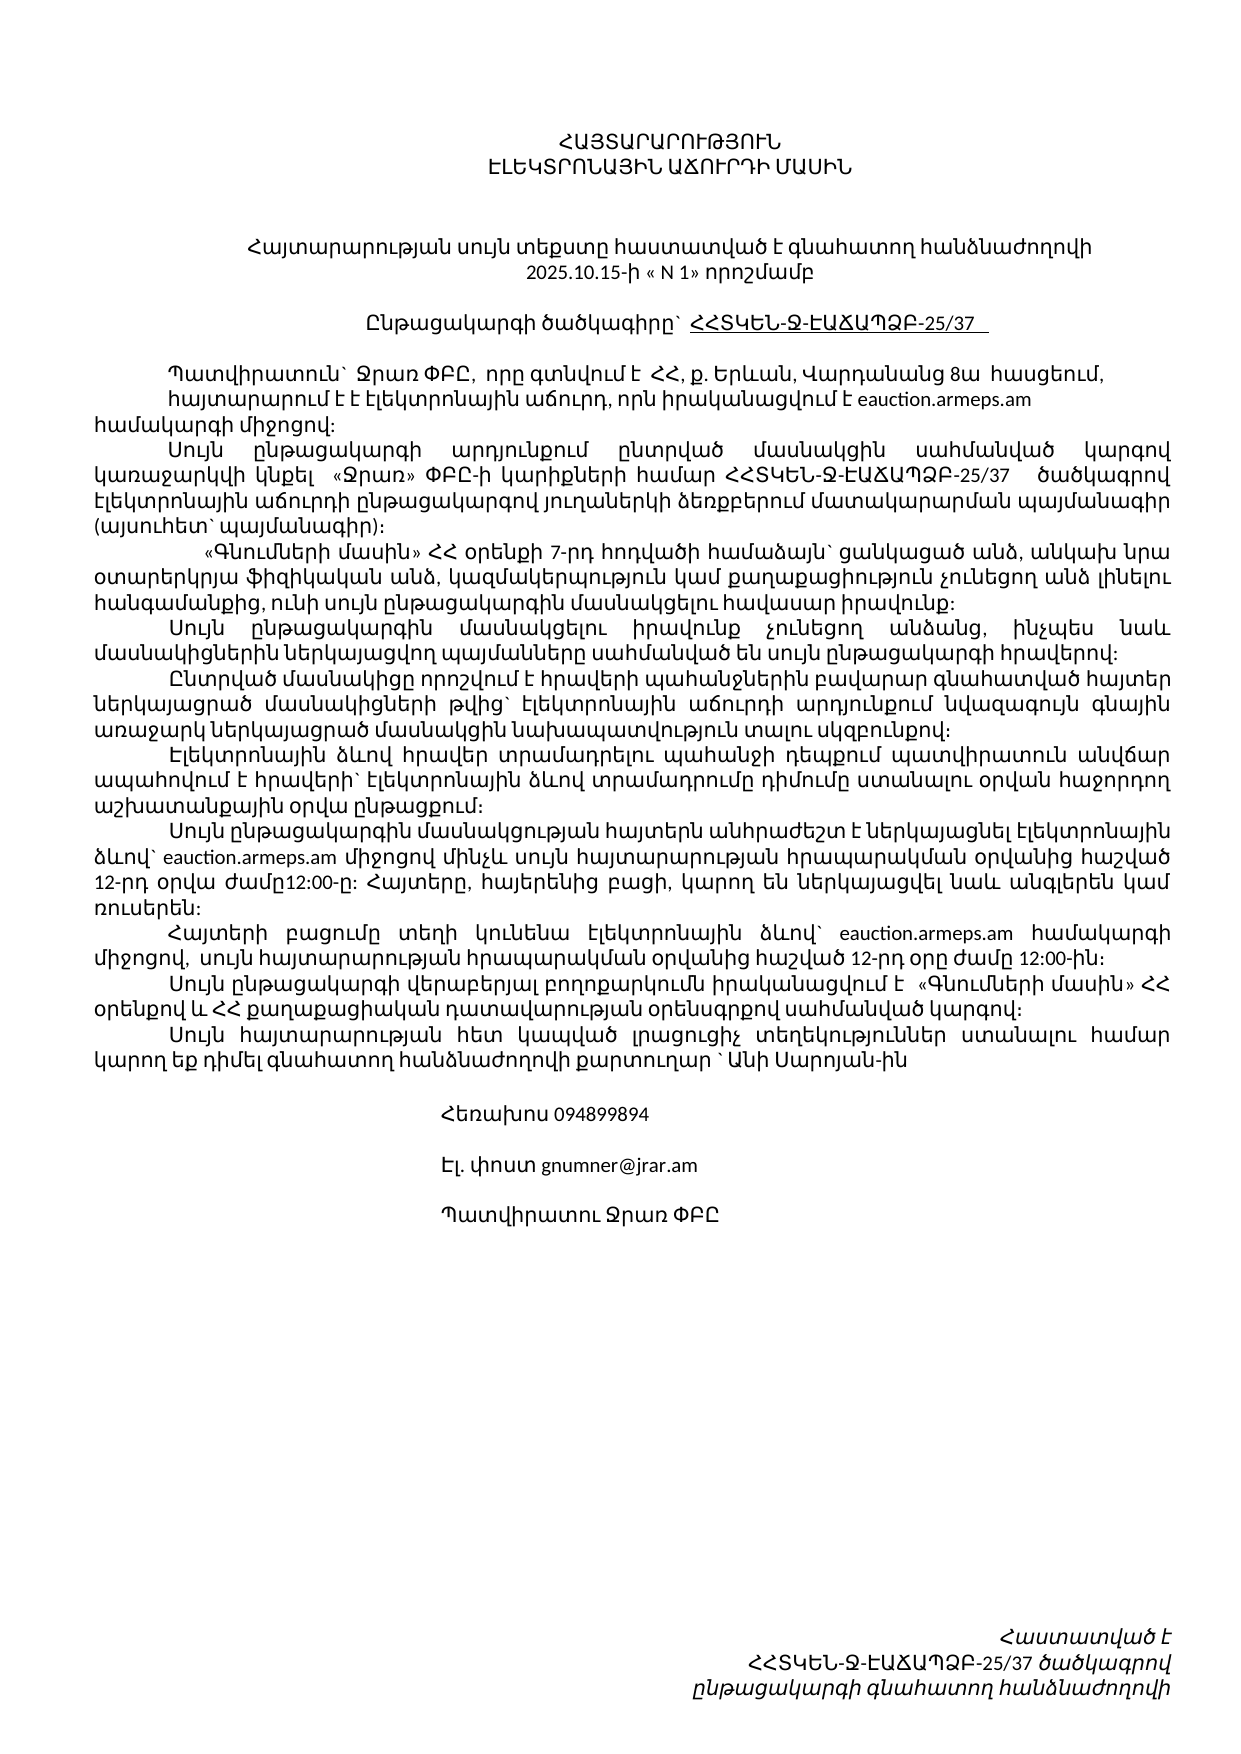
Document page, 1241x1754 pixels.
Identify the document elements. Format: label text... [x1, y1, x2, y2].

text Սույն ընթացակարգին մասնակցության հայտերն անհրաժեշտ է ներկայացնել էլեկտրոնային ձևով` eauction.armeps.am միջոցով մինչև սույն հայտարարության հրապարակման օրվանից հաշված 12-րդ օրվա ժամը12:00-ը: Հայտերը, հայերենից բացի, կարող են ներկայացվել նաև անգլերեն կամ ռուսերեն: [94, 818, 1171, 920]
text ընթացակարգի գնահատող հանձնաժողովի [94, 1675, 1171, 1701]
text Էլեկտրոնային ձևով հրավեր տրամադրելու պահանջի դեպքում պատվիրատուն անվճար ապահովում է հրավերի` էլեկտրոնային ձևով տրամադրումը դիմումը ստանալու օրվան հաջորդող աշխատանքային օրվա ընթացքում։ [94, 742, 1171, 818]
text Սույն ընթացակարգի վերաբերյալ բողոքարկումն իրականացվում է «Գնումների մասին» ՀՀ օրենքով և ՀՀ քաղաքացիական դատավարության օրենսգրքով սահմանված կարգով։ [94, 971, 1171, 1022]
text Հայտերի բացումը տեղի կունենա էլեկտրոնային ձևով` eauction.armeps.am համակարգի միջոցով, սույն հայտարարության հրապարակման օրվանից հաշված 12-րդ օրը ժամը 12:00-ին։ [94, 920, 1171, 971]
text Ընտրված մասնակիցը որոշվում է հրավերի պահանջներին բավարար գնահատված հայտեր ներկայացրած մասնակիցների թվից` էլեկտրոնային աճուրդի արդյունքում նվազագույն գնային առաջարկ ներկայացրած մասնակցին նախապատվություն տալու սկզբունքով։ [94, 666, 1171, 742]
text Հայտարարության սույն տեքստը հաստատված է գնահատող հանձնաժողովի [94, 234, 1171, 259]
text հայտարարում է է էլեկտրոնային աճուրդ, որն իրականացվում է eauction.armeps.am համակարգի միջոցով: [94, 386, 1171, 437]
text Հաստատված է [94, 1624, 1171, 1650]
text Հեռախոս 094899894 [94, 1101, 1171, 1126]
text «Գնումների մասին» ՀՀ օրենքի 7-րդ հոդվածի համաձայն` ցանկացած անձ, անկախ նրա օտարերկրյա ֆիզիկական անձ, կազմակերպություն կամ քաղաքացիություն չունեցող անձ լինելու հանգամանքից, ունի սույն ընթացակարգին մասնակցելու հավասար իրավունք: [94, 539, 1171, 615]
text ԷԼԵԿՏՐՈՆԱՅԻՆ ԱՃՈՒՐԴԻ ՄԱՍԻՆ [94, 154, 1171, 180]
text 2025.10.15 -ի « N 1» որոշմամբ [94, 259, 1171, 285]
text Սույն ընթացակարգի արդյունքում ընտրված մասնակցին սահմանված կարգով կառաջարկվի կնքել «Ջրառ» ՓԲԸ-ի կարիքների համար ՀՀՏԿԵՆ-Ջ-ԷԱՃԱՊՁԲ-25/37 ծածկագրով էլեկտրոնային աճուրդի ընթացակարգով յուղաներկի ձեռքբերում մատակարարման պայմանագիր (այսուհետ` պայմանագիր)։ [94, 437, 1171, 539]
text Ընթացակարգի ծածկագիրը` ՀՀՏԿԵՆ-Ջ-ԷԱՃԱՊՁԲ-25/37 [94, 310, 1171, 336]
text Պատվիրատուն` Ջրառ ՓԲԸ, որը գտնվում է ՀՀ, ք. Երևան, Վարդանանց 8ա հասցեում, [94, 361, 1171, 386]
text ՀՀՏԿԵՆ-Ջ-ԷԱՃԱՊՁԲ-25/37 ծածկագրով [94, 1650, 1171, 1675]
text Սույն հայտարարության հետ կապված լրացուցիչ տեղեկություններ ստանալու համար կարող եք դիմել գնահատող հանձնաժողովի քարտուղար ` Անի Սարոյան-ին [94, 1022, 1171, 1073]
text ՀԱՅՏԱՐԱՐՈՒԹՅՈՒՆ [94, 129, 1171, 154]
text Պատվիրատու Ջրառ ՓԲԸ [94, 1203, 1171, 1228]
text Սույն ընթացակարգին մասնակցելու իրավունք չունեցող անձանց, ինչպես նաև մասնակիցներին ներկայացվող պայմանները սահմանված են սույն ընթացակարգի հրավերով: [94, 615, 1171, 666]
text Էլ. փոստ gnumner@jrar.am [94, 1152, 1171, 1177]
